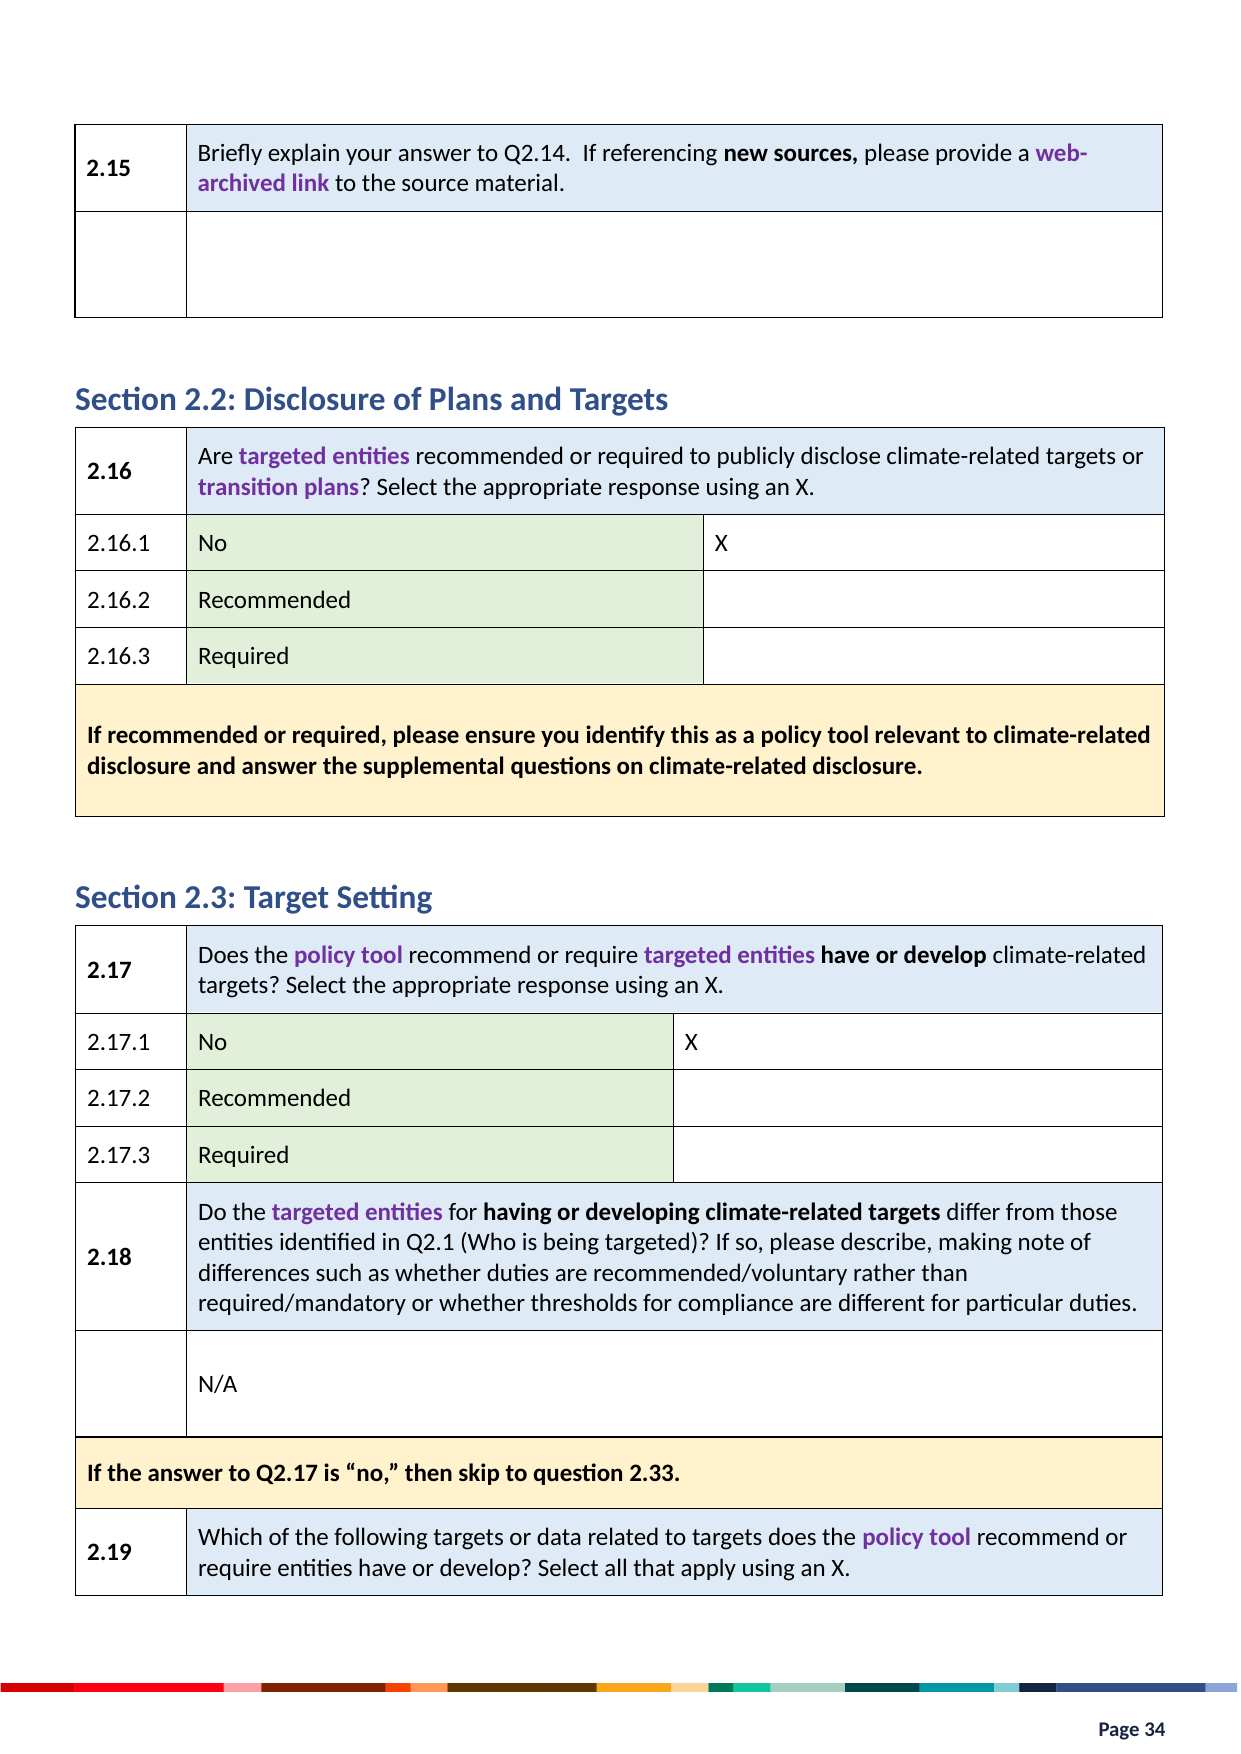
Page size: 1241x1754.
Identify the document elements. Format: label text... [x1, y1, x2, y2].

table_cell Briefly explain your answer to Q2.14. If referencing new sources, please provide a web-archived link to the source material. [187, 125, 1162, 211]
table_cell 2.16.3 [76, 628, 186, 683]
table_cell 2.17.3 [76, 1127, 186, 1182]
table_cell [674, 1070, 1162, 1126]
table_cell Recommended [187, 571, 703, 627]
table_cell 2.17.2 [76, 1070, 186, 1126]
table_header Are targeted entities recommended or required to publicly disclose climate-related targets or transition plans? Select the appropriate response using an X. [187, 428, 1164, 514]
table_cell [704, 571, 1164, 627]
subtitle Section 2.2: Disclosure of Plans and Targets [75, 378, 1165, 418]
table_cell [76, 1331, 186, 1436]
table_cell [76, 212, 186, 317]
table_cell If the answer to Q2.17 is “no,” then skip to question 2.33. [76, 1438, 1162, 1508]
table_cell X [704, 515, 1164, 570]
table_cell Required [187, 1127, 673, 1182]
table_cell 2.16.1 [76, 515, 186, 570]
picture [0, 1683, 1236, 1692]
table_header 2.17 [76, 926, 186, 1012]
table_cell Which of the following targets or data related to targets does the policy tool recommend or require entities have or develop? Select all that apply using an X. [187, 1509, 1162, 1595]
table_cell 2.16.2 [76, 571, 186, 627]
table_header Does the policy tool recommend or require targeted entities have or develop climate-related targets? Select the appropriate response using an X. [187, 926, 1162, 1012]
table_cell If recommended or required, please ensure you identify this as a policy tool relevant to climate-related disclosure and answer the supplemental questions on climate-related disclosure. [76, 685, 1164, 816]
subtitle Section 2.3: Target Setting [75, 876, 1165, 917]
table_header 2.16 [76, 428, 186, 514]
table_cell X [674, 1014, 1162, 1069]
table_cell 2.18 [76, 1183, 186, 1330]
table_cell 2.15 [76, 125, 186, 211]
table_cell [674, 1127, 1162, 1182]
table_cell 2.17.1 [76, 1014, 186, 1069]
table_cell N/A [187, 1331, 1162, 1436]
table_cell No [187, 515, 703, 570]
table_cell Do the targeted entities for having or developing climate-related targets differ from those entities identified in Q2.1 (Who is being targeted)? If so, please describe, making note of differences such as whether duties are recommended/voluntary rather than required/mandatory or whether thresholds for compliance are different for particular duties. [187, 1183, 1162, 1330]
table_cell Required [187, 628, 703, 683]
table_cell Recommended [187, 1070, 673, 1126]
table_cell [704, 628, 1164, 683]
table_cell [187, 212, 1162, 317]
table_cell 2.19 [76, 1509, 186, 1595]
table_cell No [187, 1014, 673, 1069]
